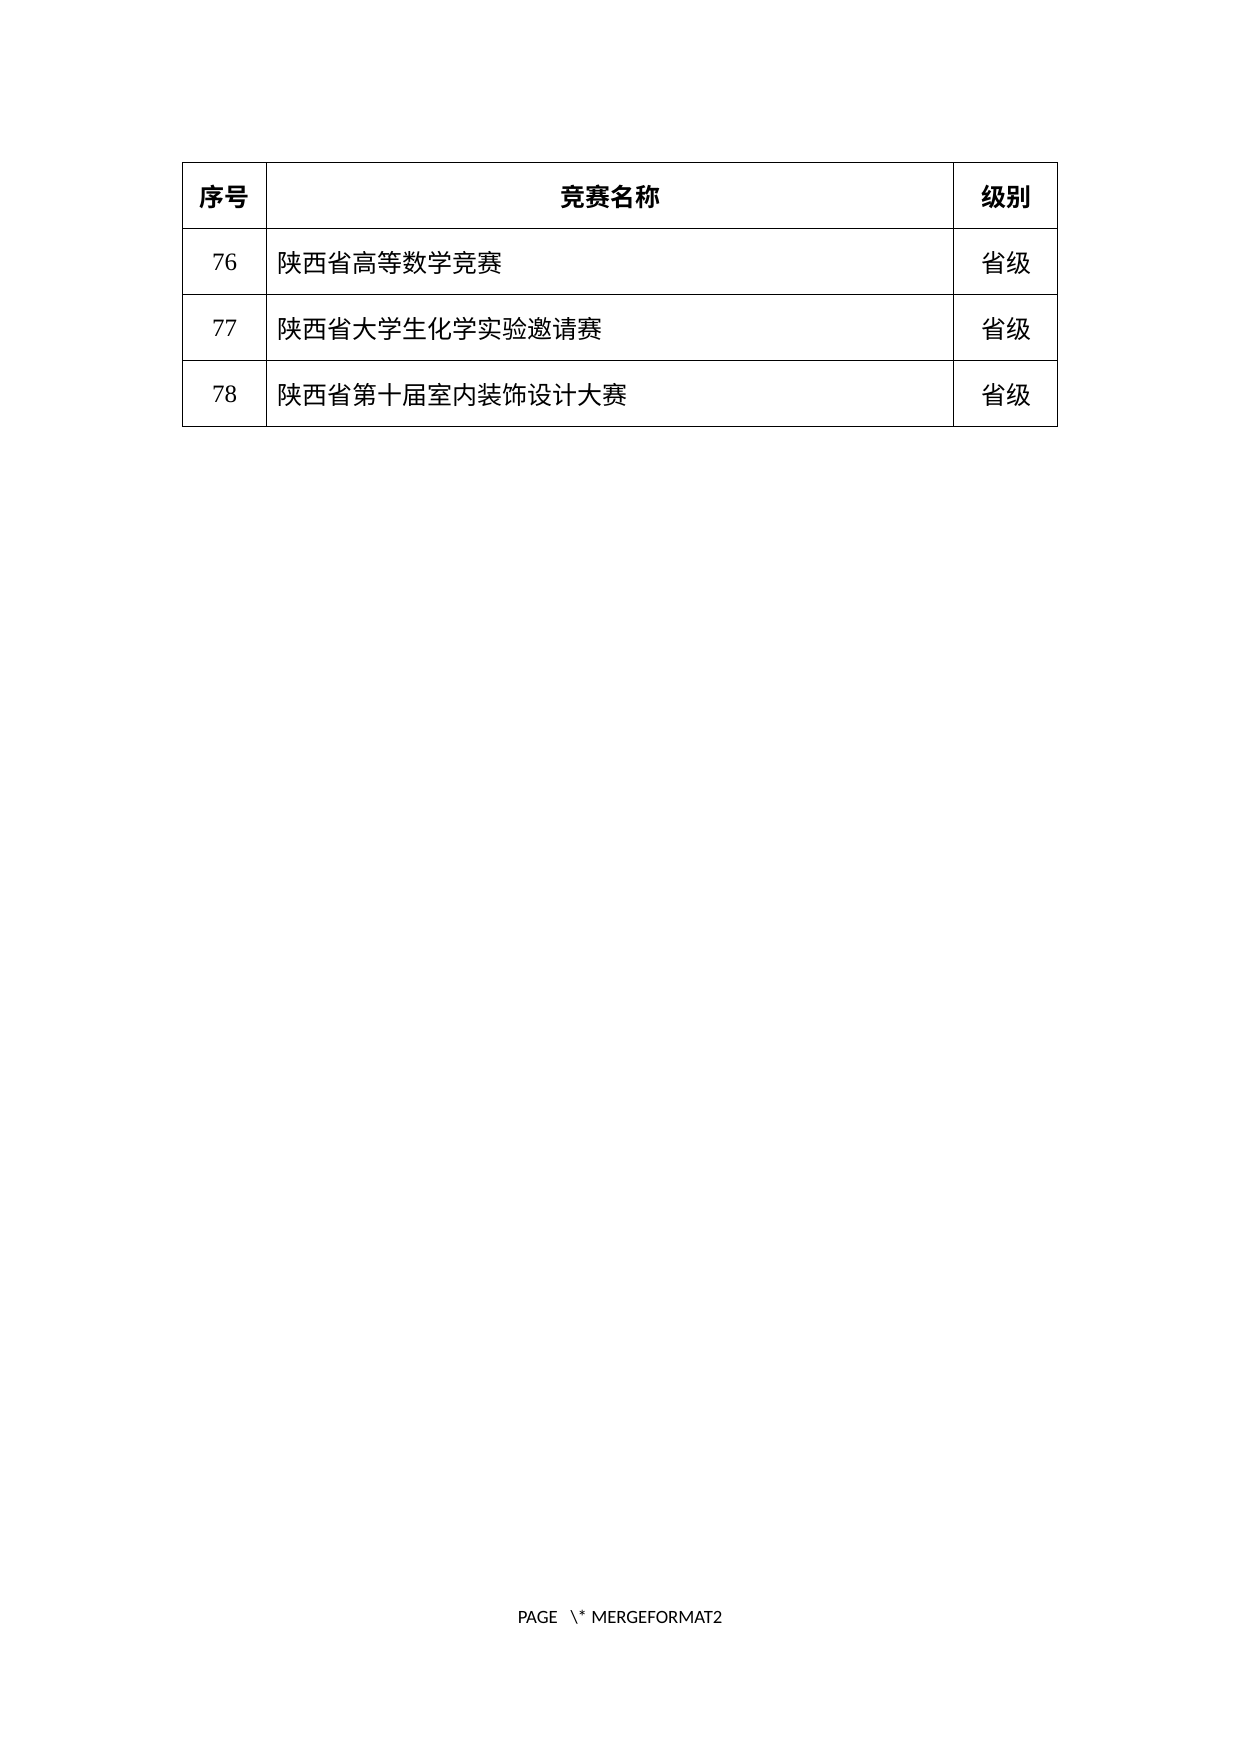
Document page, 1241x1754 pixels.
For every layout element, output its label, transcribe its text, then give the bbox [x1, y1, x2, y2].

table_header 序号 [183, 163, 266, 228]
table_header 竞赛名称 [267, 163, 953, 228]
table_cell 陕西省高等数学竞赛 [267, 229, 953, 294]
table_cell 陕西省第十届室内装饰设计大赛 [267, 361, 953, 426]
table_cell 76 [183, 229, 266, 294]
table_cell 省级 [954, 361, 1057, 426]
table_header 级别 [954, 163, 1057, 228]
table_cell 77 [183, 295, 266, 360]
table_cell 78 [183, 361, 266, 426]
table_cell 陕西省大学生化学实验邀请赛 [267, 295, 953, 360]
table_cell 省级 [954, 295, 1057, 360]
table_cell 省级 [954, 229, 1057, 294]
